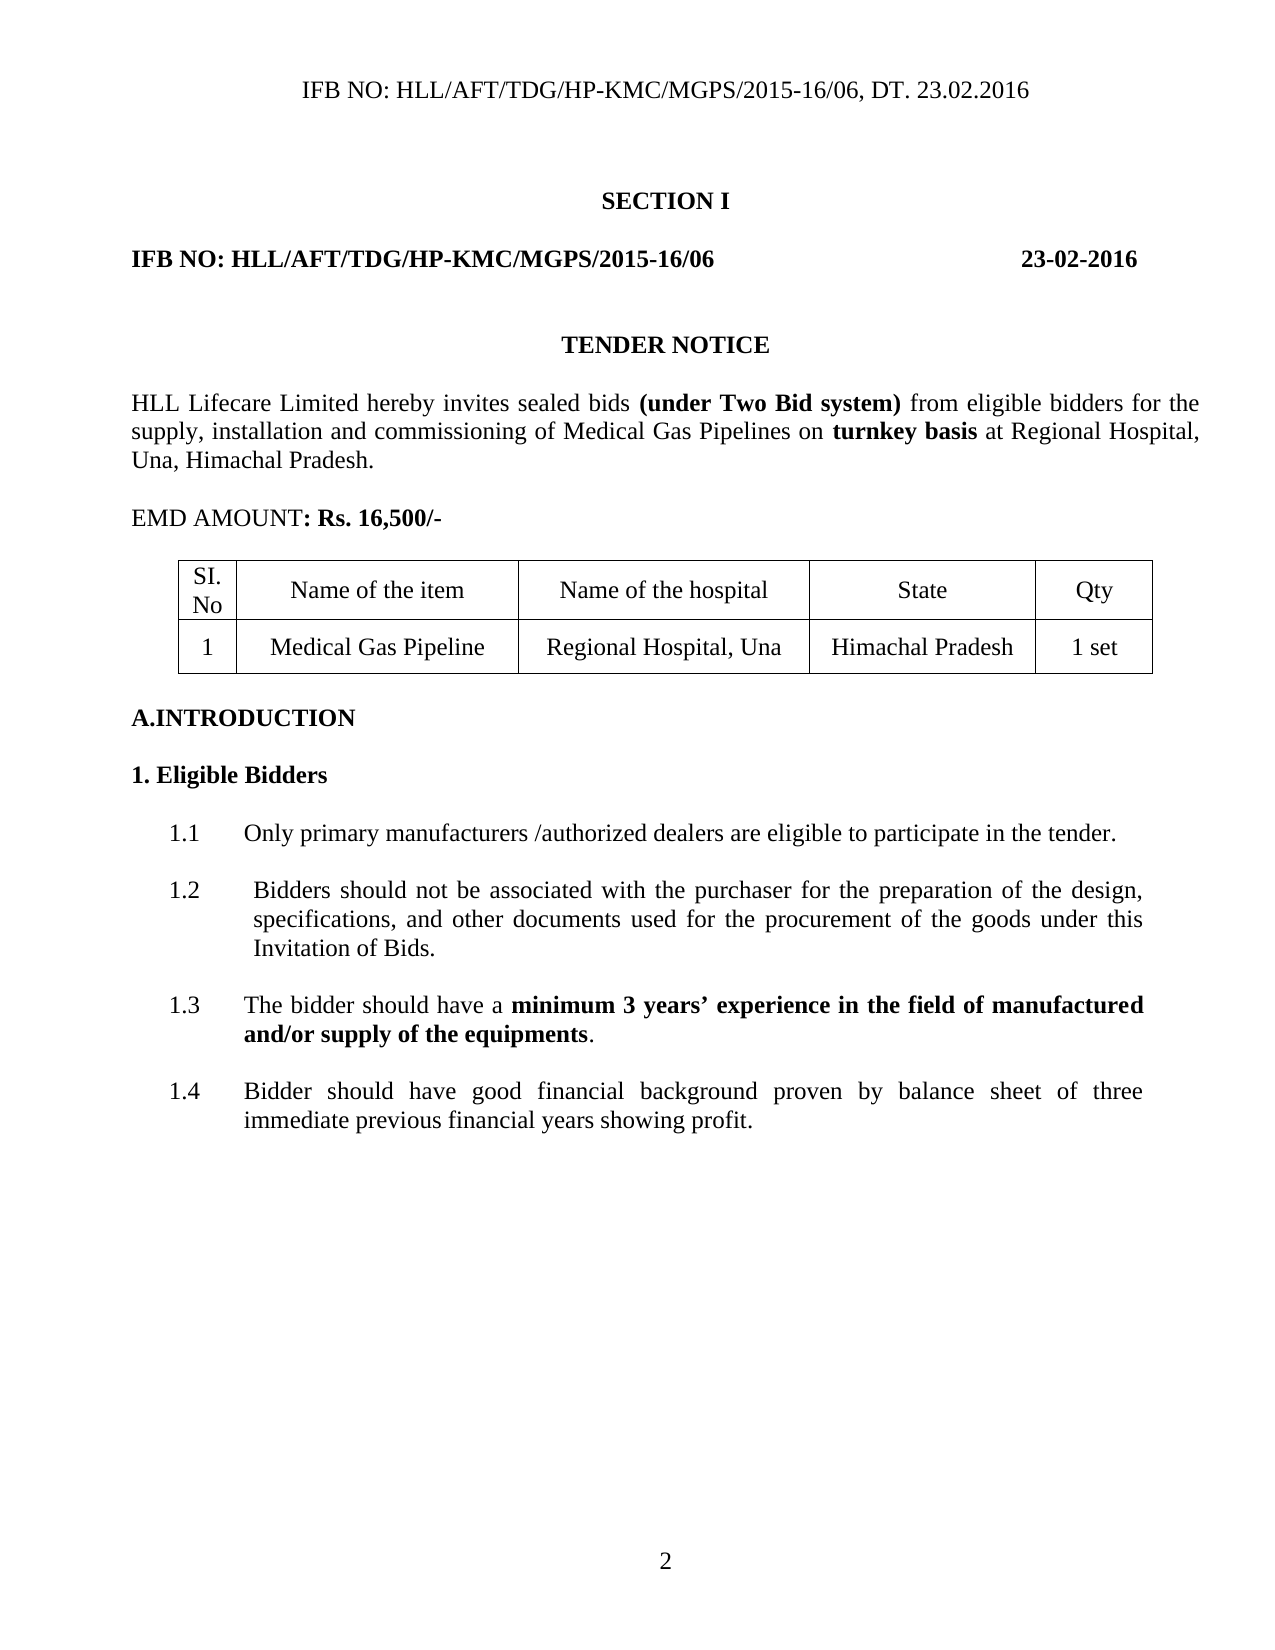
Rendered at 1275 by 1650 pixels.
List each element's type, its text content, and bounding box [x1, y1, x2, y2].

table_cell 1 set [1036, 620, 1152, 673]
subtitle TENDER NOTICE [131, 330, 1200, 359]
text A.INTRODUCTION [131, 703, 1200, 731]
text IFB NO: HLL/AFT/TDG/HP-KMC/MGPS/2015-16/06 23-02-2016 [131, 244, 1200, 273]
text 1.4 Bidder should have good financial background proven by balance sheet of three immediate previous financial years showing profit. [169, 1076, 1144, 1134]
table_header State [810, 561, 1035, 619]
table_header Qty [1036, 561, 1152, 619]
text 1.1 Only primary manufacturers /authorized dealers are eligible to participate in the tender. [169, 818, 1144, 846]
text 1.3 The bidder should have a minimum 3 years’ experience in the field of manufactured and/or supply of the equipments. [169, 990, 1144, 1048]
table_header SI. No [179, 561, 236, 619]
table_cell Medical Gas Pipeline [237, 620, 518, 673]
table_header Name of the item [237, 561, 518, 619]
text SECTION I [131, 186, 1200, 215]
table_cell Himachal Pradesh [810, 620, 1035, 673]
table_header Name of the hospital [519, 561, 809, 619]
subtitle HLL Lifecare Limited hereby invites sealed bids (under Two Bid system) from eligible bidders for the supply, installation and commissioning of Medical Gas Pipelines on turnkey basis at Regional Hospital, Una, Himachal Pradesh. [131, 388, 1200, 474]
table_cell 1 [179, 620, 236, 673]
text 1. Eligible Bidders [131, 760, 1200, 789]
text EMD AMOUNT: Rs. 16,500/- [131, 503, 1200, 531]
table_cell Regional Hospital, Una [519, 620, 809, 673]
text 1.2 Bidders should not be associated with the purchaser for the preparation of the design, specifications, and other documents used for the procurement of the goods under this Invitation of Bids. [169, 875, 1144, 961]
